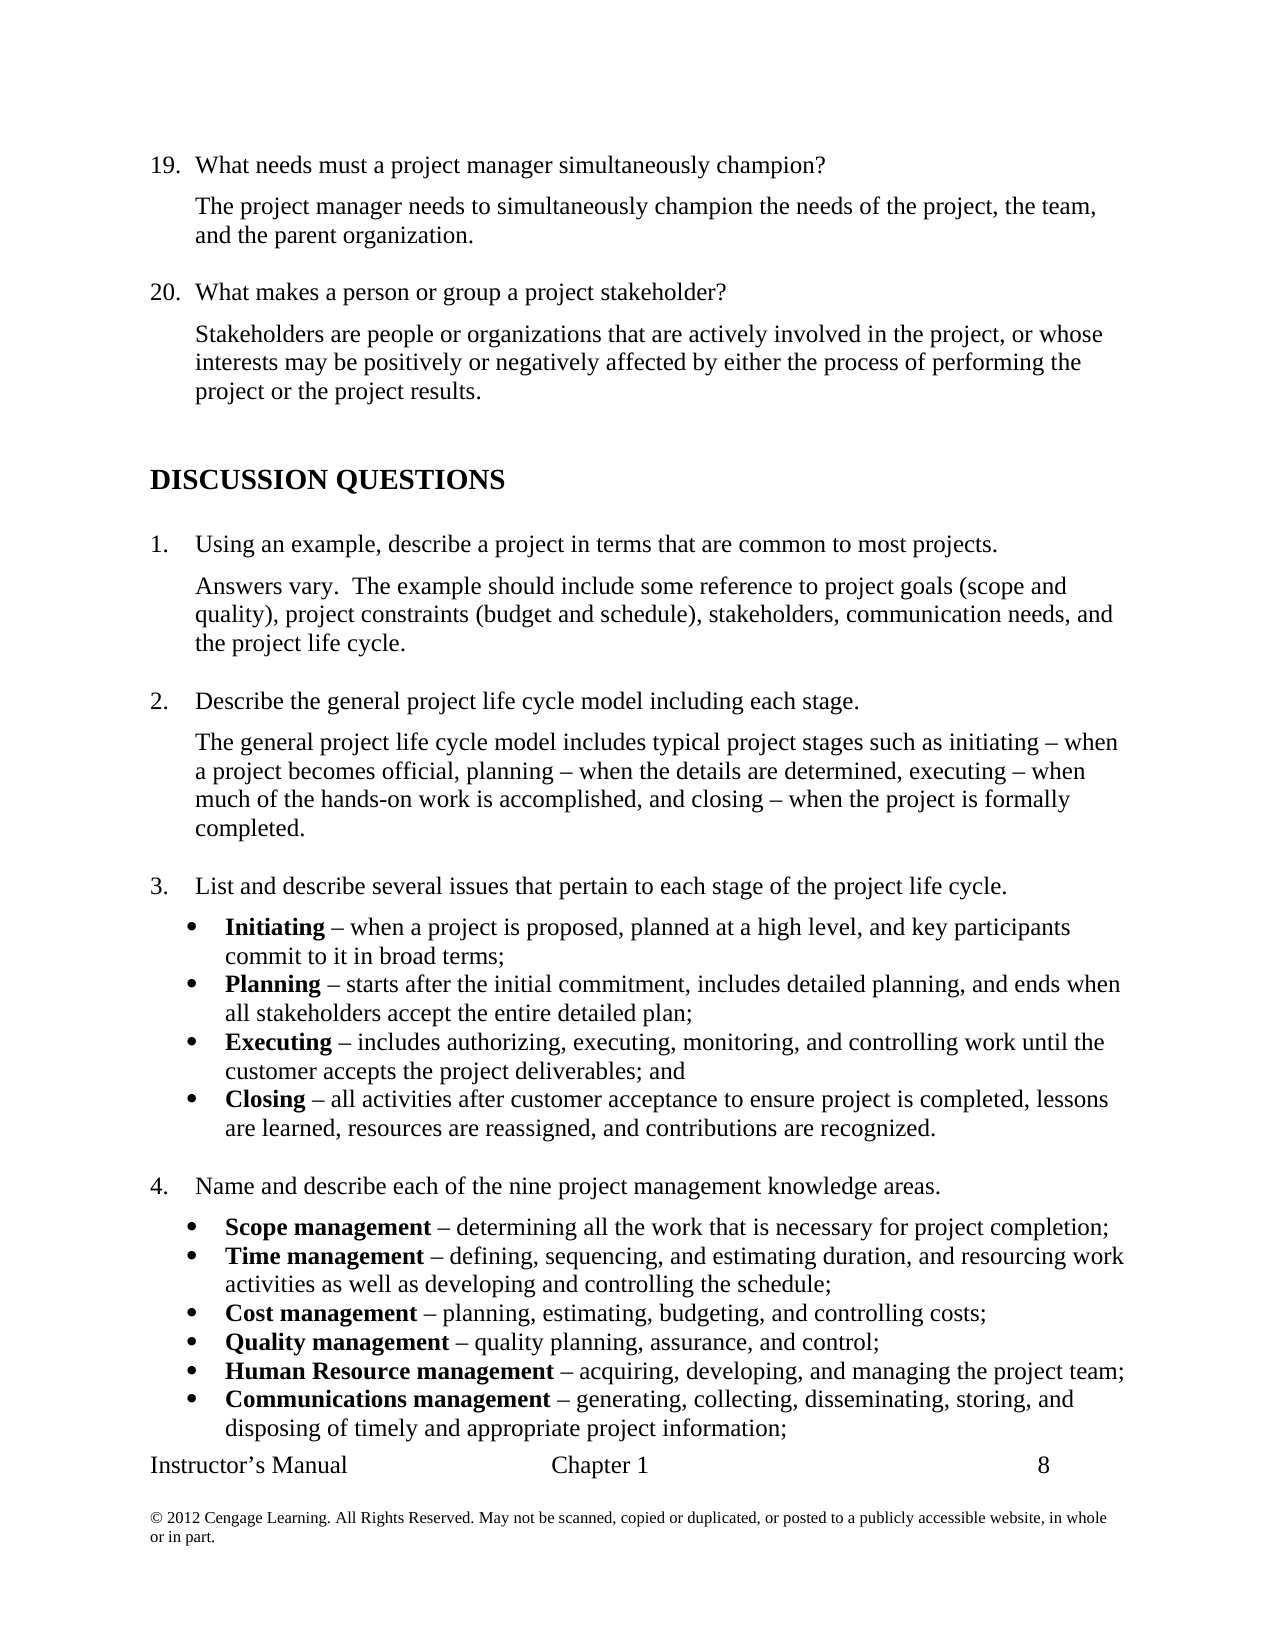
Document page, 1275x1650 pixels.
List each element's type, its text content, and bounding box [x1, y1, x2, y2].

list Scope management – determining all the work that is necessary for project completion; [187, 1212, 1125, 1241]
list Planning – starts after the initial commitment, includes detailed planning, and ends when all stakeholders accept the entire detailed plan; [187, 969, 1125, 1027]
list Executing – includes authorizing, executing, monitoring, and controlling work until the customer accepts the project deliverables; and [187, 1027, 1125, 1084]
list Closing – all activities after customer acceptance to ensure project is completed, lessons are learned, resources are reassigned, and contributions are recognized. [187, 1084, 1125, 1142]
list Time management – defining, sequencing, and estimating duration, and resourcing work activities as well as developing and controlling the schedule; [187, 1241, 1125, 1298]
list Human Resource management – acquiring, developing, and managing the project team; [187, 1356, 1125, 1384]
text 4. Name and describe each of the nine project management knowledge areas. [150, 1171, 1125, 1199]
text 3. List and describe several issues that pertain to each stage of the project life cycle. [150, 871, 1125, 899]
text The project manager needs to simultaneously champion the needs of the project, the team, and the parent organization. [195, 191, 1125, 249]
text 1. Using an example, describe a project in terms that are common to most projects. [150, 529, 1125, 558]
list Cost management – planning, estimating, budgeting, and controlling costs; [187, 1298, 1125, 1327]
list Initiating – when a project is proposed, planned at a high level, and key participants commit to it in broad terms; [187, 912, 1125, 969]
text 2. Describe the general project life cycle model including each stage. [150, 686, 1125, 714]
list Communications management – generating, collecting, disseminating, storing, and disposing of timely and appropriate project information; [187, 1384, 1125, 1442]
text 19. What needs must a project manager simultaneously champion? [150, 150, 1125, 179]
list Quality management – quality planning, assurance, and control; [187, 1327, 1125, 1356]
text Answers vary. The example should include some reference to project goals (scope and quality), project constraints (budget and schedule), stakeholders, communication needs, and the project life cycle. [195, 571, 1125, 657]
text Stakeholders are people or organizations that are actively involved in the project, or whose interests may be positively or negatively affected by either the process of performing the project or the project results. [195, 319, 1125, 405]
text 20. What makes a person or group a project stakeholder? [150, 277, 1125, 306]
text DISCUSSION QUESTIONS [150, 462, 1125, 496]
text The general project life cycle model includes typical project stages such as initiating – when a project becomes official, planning – when the details are determined, executing – when much of the hands-on work is accomplished, and closing – when the project is formally completed. [195, 727, 1125, 842]
